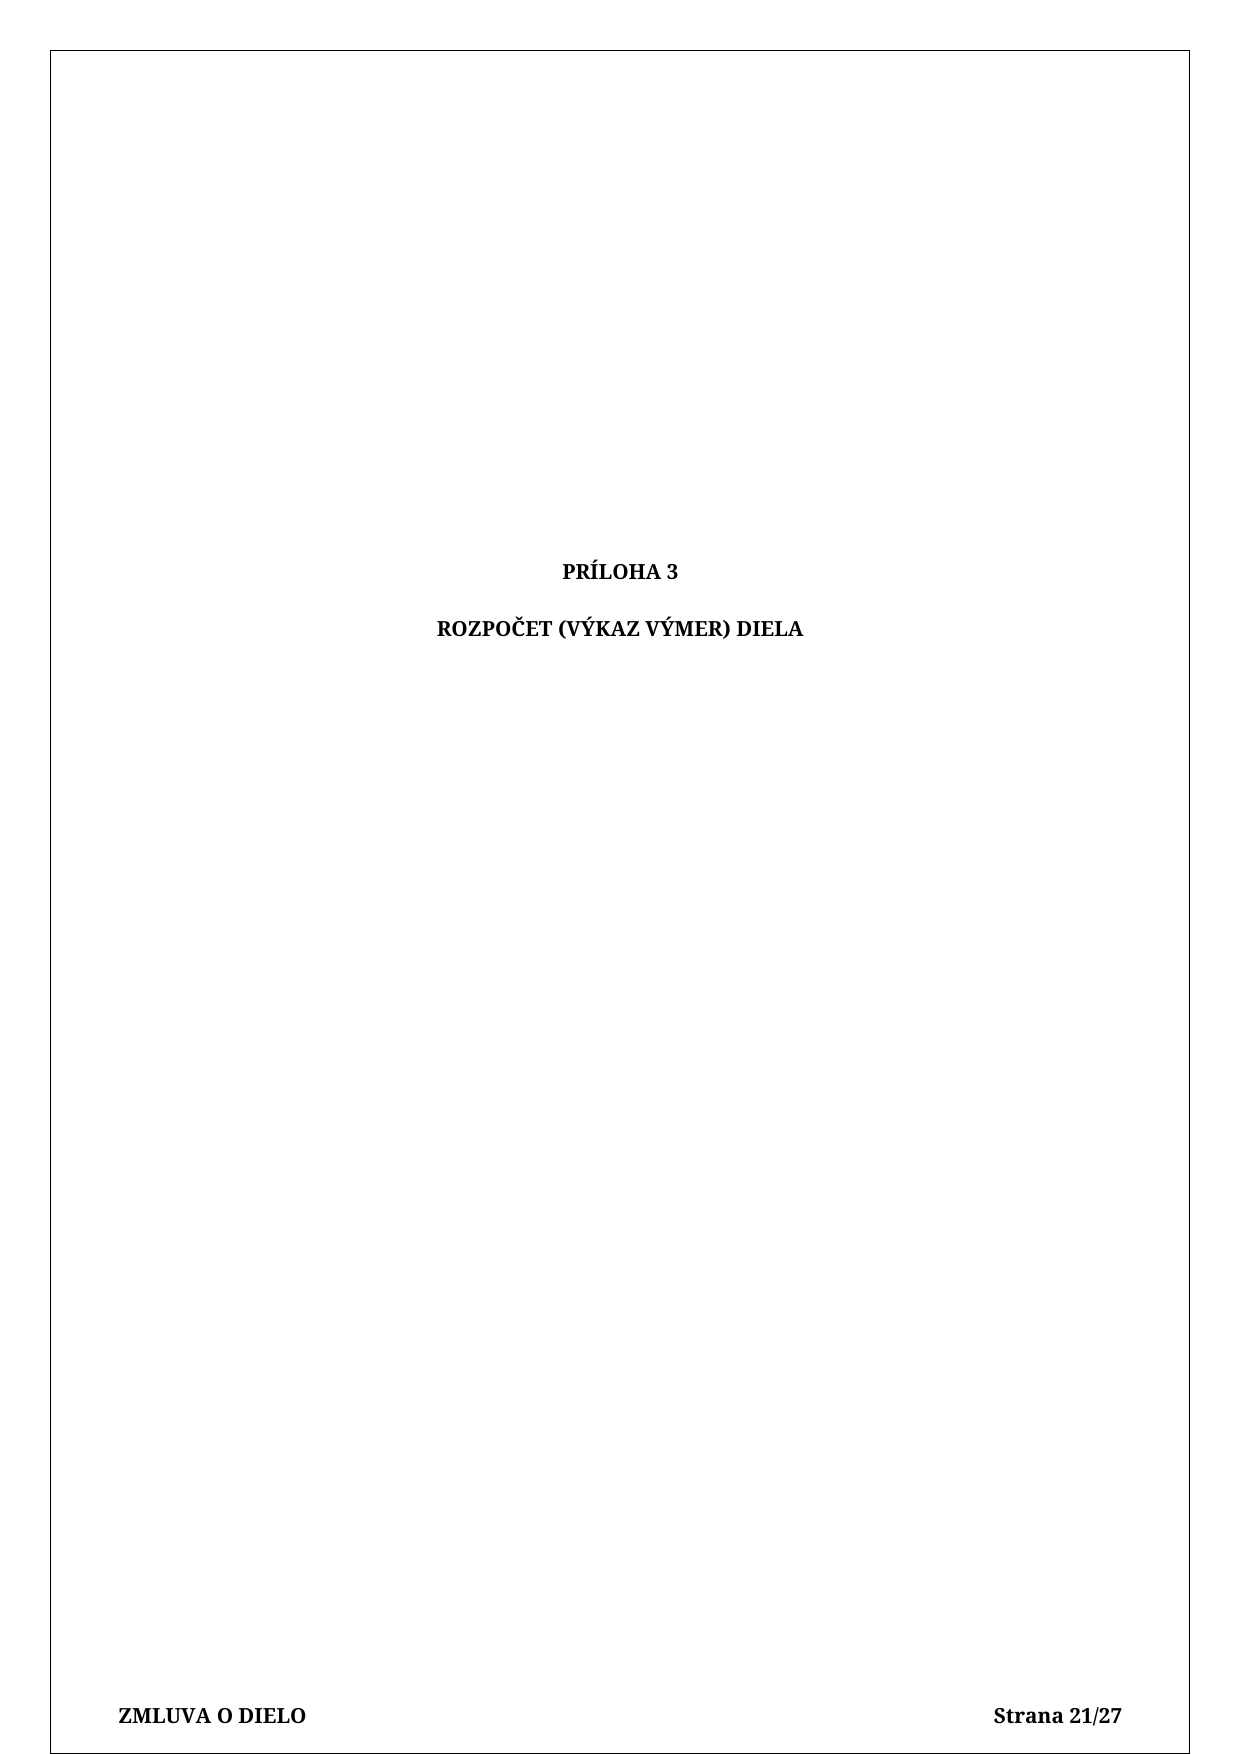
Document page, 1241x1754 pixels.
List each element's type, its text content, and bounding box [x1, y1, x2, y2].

text PRÍLOHA 3 [118, 557, 1122, 586]
text ROZPOČET (VÝKAZ VÝMER) DIELA [118, 614, 1122, 643]
